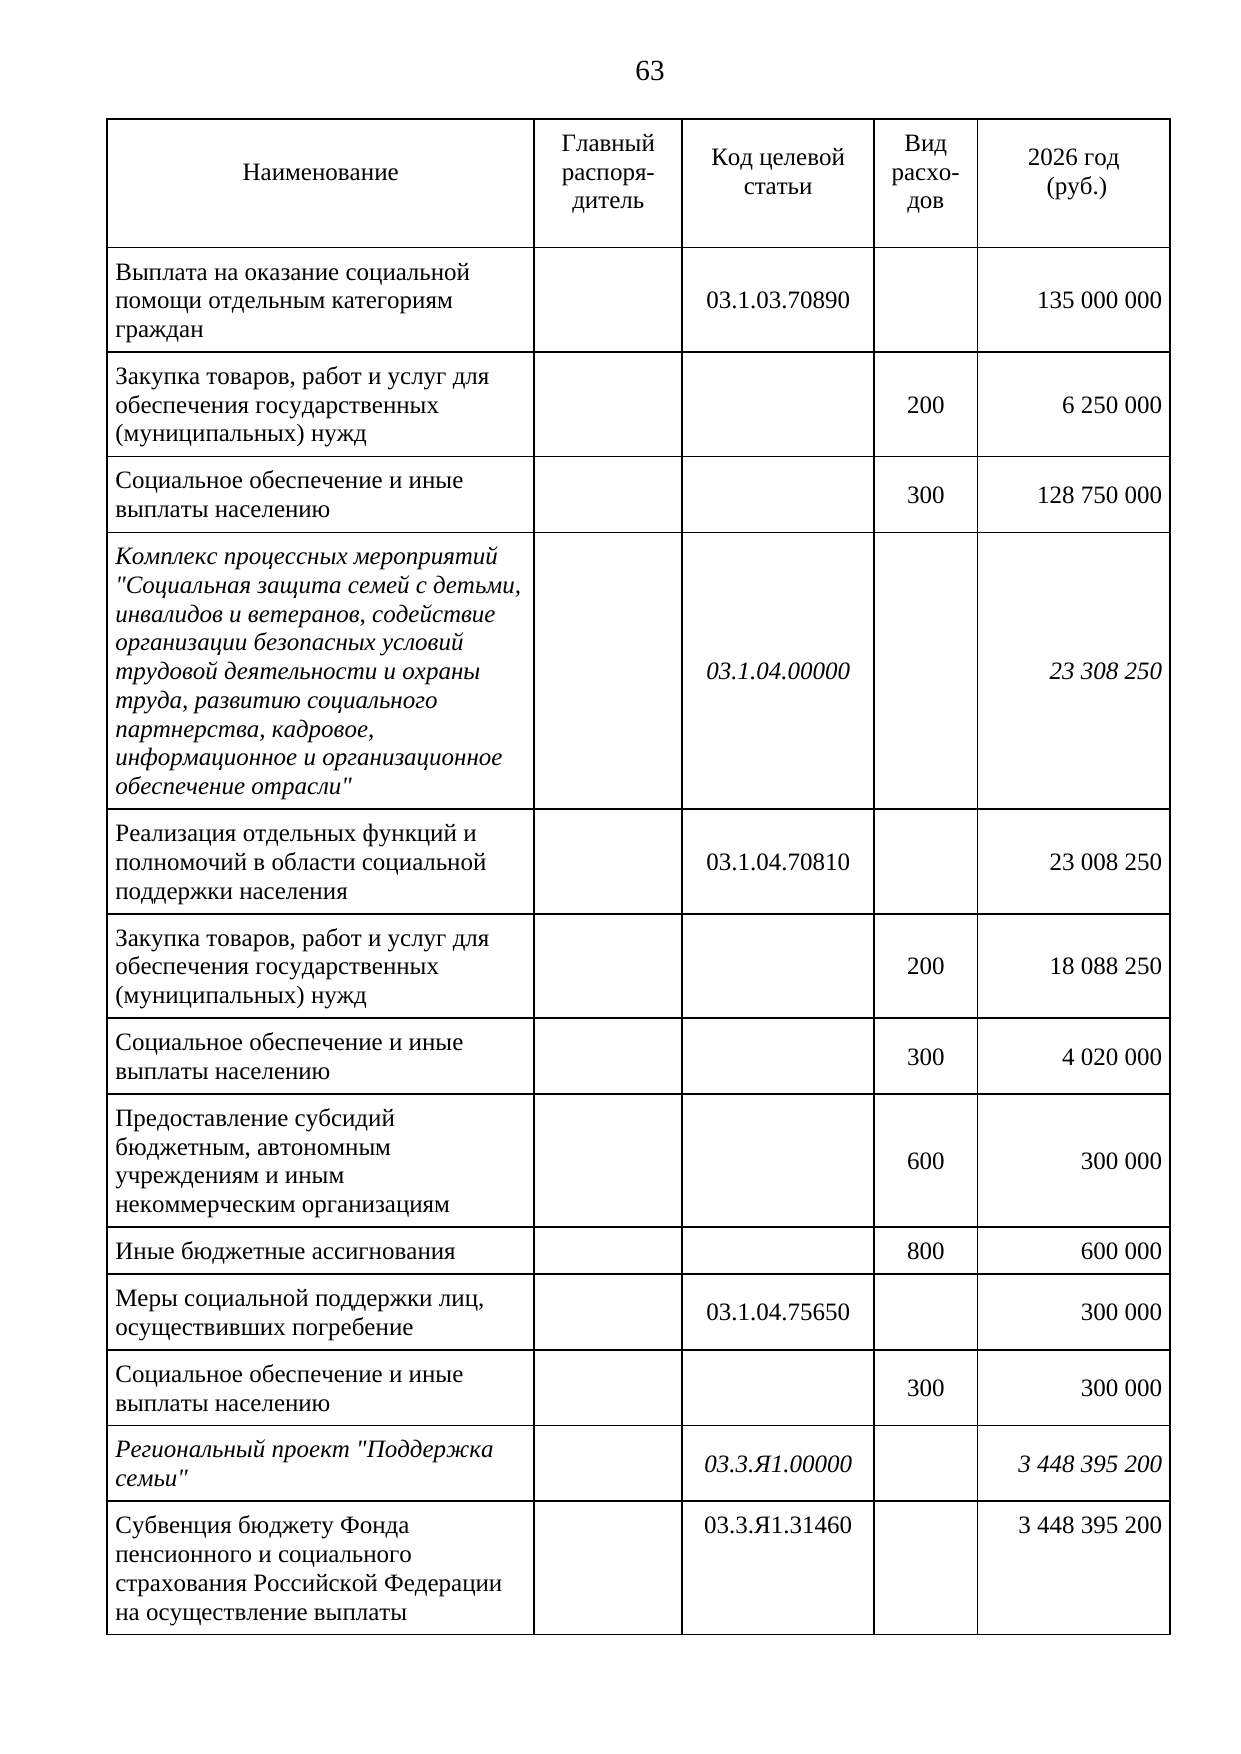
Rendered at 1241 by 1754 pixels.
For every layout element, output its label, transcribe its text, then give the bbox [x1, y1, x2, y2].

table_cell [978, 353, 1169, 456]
table_header Код целевой статьи [683, 120, 873, 247]
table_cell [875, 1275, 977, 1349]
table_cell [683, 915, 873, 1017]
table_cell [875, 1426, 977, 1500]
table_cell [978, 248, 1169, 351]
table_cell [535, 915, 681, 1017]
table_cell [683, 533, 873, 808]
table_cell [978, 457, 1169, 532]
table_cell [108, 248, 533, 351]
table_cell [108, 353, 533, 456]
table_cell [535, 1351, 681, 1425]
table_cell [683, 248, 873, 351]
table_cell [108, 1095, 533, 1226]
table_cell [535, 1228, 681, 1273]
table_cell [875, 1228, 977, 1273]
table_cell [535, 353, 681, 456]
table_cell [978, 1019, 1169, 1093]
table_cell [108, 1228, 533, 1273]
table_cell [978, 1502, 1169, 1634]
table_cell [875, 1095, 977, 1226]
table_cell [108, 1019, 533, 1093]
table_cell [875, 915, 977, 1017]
table_header Главный распоря-дитель [535, 120, 681, 247]
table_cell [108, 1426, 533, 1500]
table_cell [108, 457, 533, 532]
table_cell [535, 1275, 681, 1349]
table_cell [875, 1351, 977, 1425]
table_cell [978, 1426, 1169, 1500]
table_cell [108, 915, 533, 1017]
table_header 2026 год (руб.) [978, 120, 1169, 247]
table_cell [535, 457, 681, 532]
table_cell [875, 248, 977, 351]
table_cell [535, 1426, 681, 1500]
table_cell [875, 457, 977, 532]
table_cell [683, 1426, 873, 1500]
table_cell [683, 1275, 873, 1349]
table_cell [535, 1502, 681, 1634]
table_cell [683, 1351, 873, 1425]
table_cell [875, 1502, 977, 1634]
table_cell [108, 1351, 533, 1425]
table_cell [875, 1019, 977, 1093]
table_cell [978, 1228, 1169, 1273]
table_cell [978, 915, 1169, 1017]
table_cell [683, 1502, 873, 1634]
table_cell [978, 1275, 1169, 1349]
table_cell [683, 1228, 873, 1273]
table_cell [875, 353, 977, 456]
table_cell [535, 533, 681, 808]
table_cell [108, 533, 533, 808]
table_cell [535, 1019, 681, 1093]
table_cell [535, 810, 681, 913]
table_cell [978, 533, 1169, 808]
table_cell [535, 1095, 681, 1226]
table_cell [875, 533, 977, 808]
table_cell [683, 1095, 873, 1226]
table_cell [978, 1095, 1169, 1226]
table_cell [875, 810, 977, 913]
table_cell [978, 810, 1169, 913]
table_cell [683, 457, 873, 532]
table_header Наименование [108, 120, 533, 247]
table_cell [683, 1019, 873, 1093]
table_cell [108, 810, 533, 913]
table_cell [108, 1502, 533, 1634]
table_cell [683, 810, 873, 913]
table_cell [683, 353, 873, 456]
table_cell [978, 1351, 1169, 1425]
table_header Вид расхо- дов [875, 120, 977, 247]
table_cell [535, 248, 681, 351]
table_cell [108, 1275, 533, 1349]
